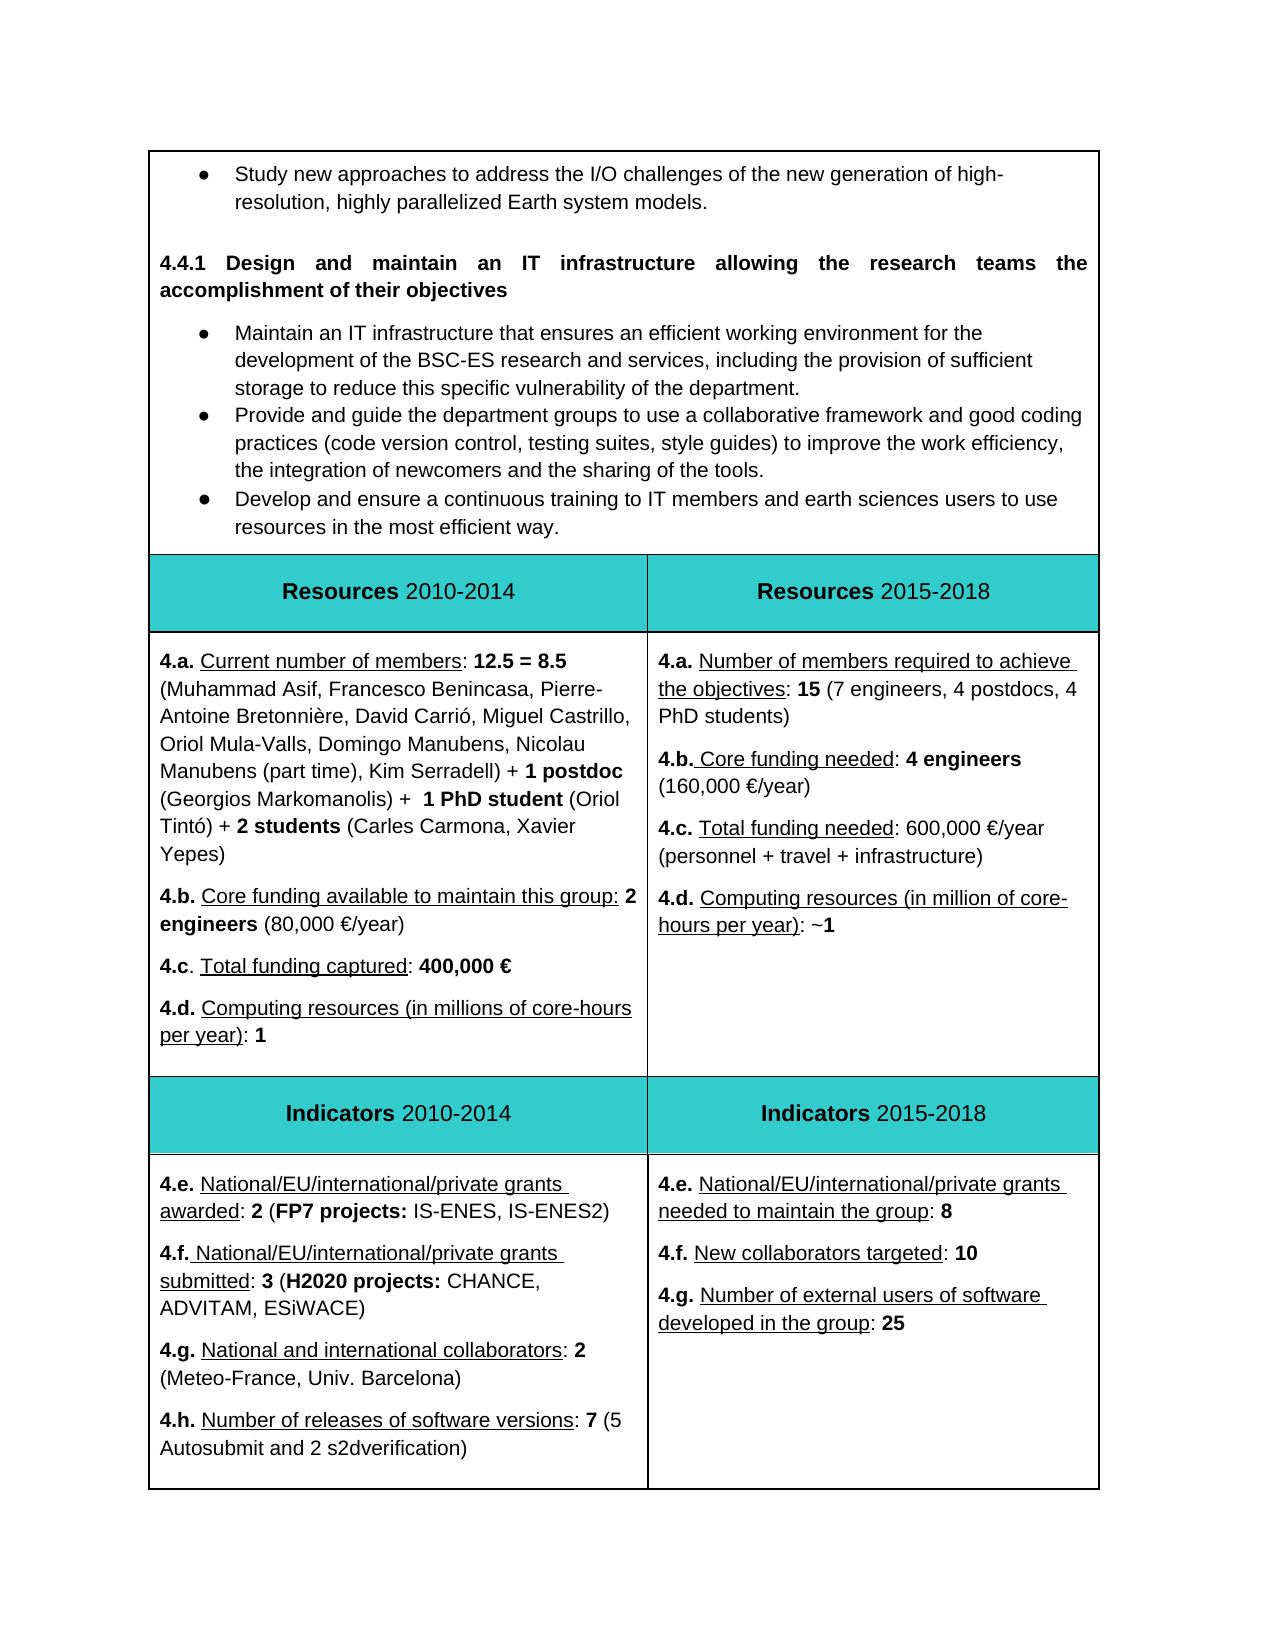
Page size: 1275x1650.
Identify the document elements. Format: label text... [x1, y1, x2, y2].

table_cell 4.e. National/EU/international/private grants needed to maintain the group: 8 4.f. New collaborators targeted: 10 4.g. Number of external users of software developed in the group: 25 [649, 1155, 1098, 1488]
table_cell 4.a. Number of members required to achieve the objectives: 15 (7 engineers, 4 postdocs, 4 PhD students) 4.b. Core funding needed: 4 engineers (160,000 €/year) 4.c. Total funding needed: 600,000 €/year (personnel + travel + infrastructure) 4.d. Computing resources (in million of core-hours per year): ~1 [648, 633, 1098, 1076]
table_cell 4.e. National/EU/international/private grants awarded: 2 (FP7 projects: IS-ENES, IS-ENES2) 4.f. National/EU/international/private grants submitted: 3 (H2020 projects: CHANCE, ADVITAM, ESiWACE) 4.g. National and international collaborators: 2 (Meteo-France, Univ. Barcelona) 4.h. Number of releases of software versions: 7 (5 Autosubmit and 2 s2dverification) [150, 1155, 647, 1488]
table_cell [150, 152, 1098, 553]
table_cell Indicators 2015-2018 [648, 1077, 1098, 1153]
table_cell Resources 2010-2014 [150, 555, 647, 631]
table_cell 4.a. Current number of members: 12.5 = 8.5 (Muhammad Asif, Francesco Benincasa, Pierre-Antoine Bretonnière, David Carrió, Miguel Castrillo, Oriol Mula-Valls, Domingo Manubens, Nicolau Manubens (part time), Kim Serradell) + 1 postdoc (Georgios Markomanolis) + 1 PhD student (Oriol Tintó) + 2 students (Carles Carmona, Xavier Yepes) 4.b. Core funding available to maintain this group: 2 engineers (80,000 €/year) 4.c. Total funding captured: 400,000 € 4.d. Computing resources (in millions of core-hours per year): 1 [150, 633, 647, 1076]
table_cell Resources 2015-2018 [648, 555, 1098, 631]
table_cell Indicators 2010-2014 [150, 1077, 647, 1153]
